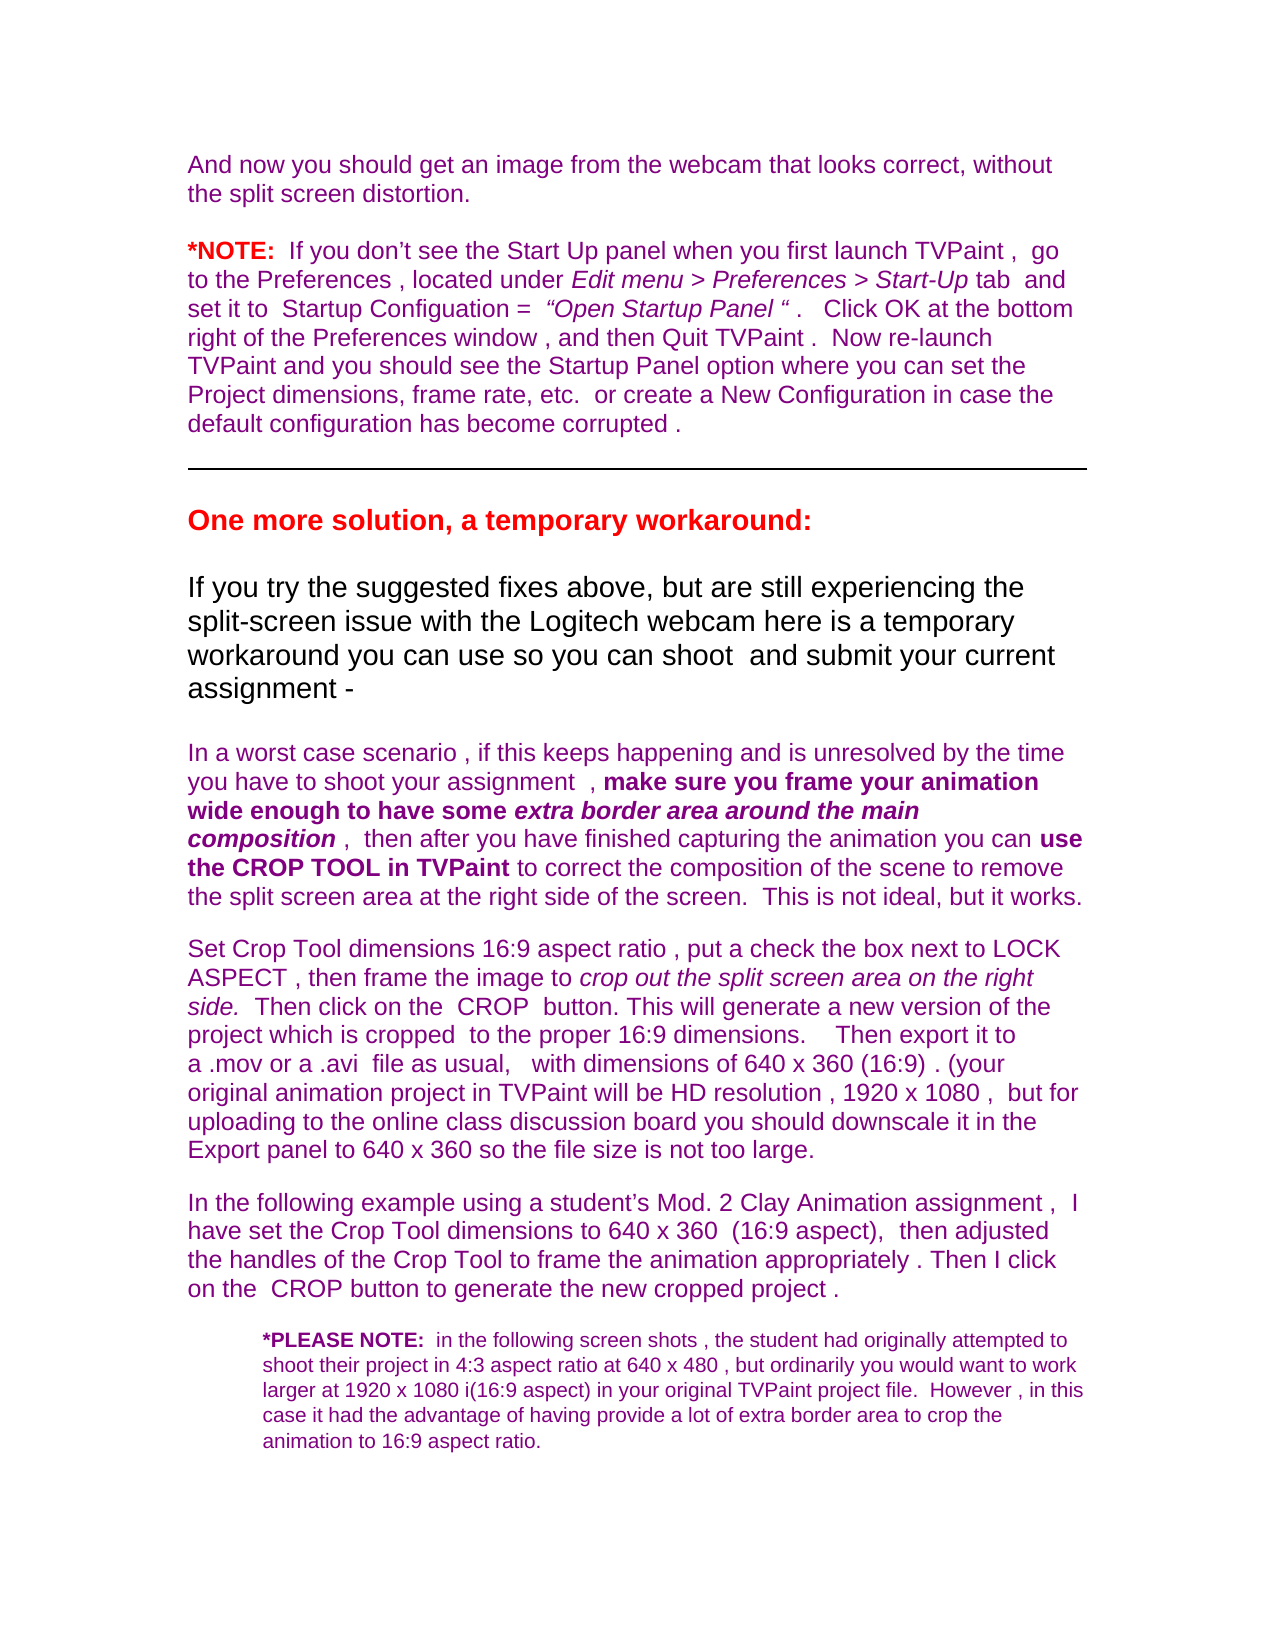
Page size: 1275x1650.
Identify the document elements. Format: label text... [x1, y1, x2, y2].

text Set Crop Tool dimensions 16:9 aspect ratio , put a check the box next to LOCK ASPECT , then frame the image to crop out the split screen area on the right side. Then click on the CROP button. This will generate a new version of the project which is cropped to the proper 16:9 dimensions. Then export it to a .mov or a .avi file as usual, with dimensions of 640 x 360 (16:9) . (your original animation project in TVPaint will be HD resolution , 1920 x 1080 , but for uploading to the online class discussion board you should downscale it in the Export panel to 640 x 360 so the file size is not too large. [187, 934, 1087, 1164]
text *PLEASE NOTE: in the following screen shots , the student had originally attempted to shoot their project in 4:3 aspect ratio at 640 x 480 , but ordinarily you would want to work larger at 1920 x 1080 i(16:9 aspect) in your original TVPaint project file. However , in this case it had the advantage of having provide a lot of extra border area to crop the animation to 16:9 aspect ratio. [262, 1326, 1087, 1453]
text In a worst case scenario , if this keeps happening and is unresolved by the time you have to shoot your assignment , make sure you frame your animation wide enough to have some extra border area around the main composition , then after you have finished capturing the animation you can use the CROP TOOL in TVPaint to correct the composition of the scene to remove the split screen area at the right side of the screen. This is not ideal, but it works. [187, 738, 1087, 911]
text And now you should get an image from the webcam that looks correct, without the split screen distortion. [187, 150, 1087, 207]
text *NOTE: If you don’t see the Start Up panel when you first launch TVPaint , go to the Preferences , located under Edit menu > Preferences > Start-Up tab and set it to Startup Configuation = “Open Startup Panel “ . Click OK at the bottom right of the Preferences window , and then Quit TVPaint . Now re-launch TVPaint and you should see the Startup Panel option where you can set the Project dimensions, frame rate, etc. or create a New Configuration in case the default configuration has become corrupted . [187, 236, 1087, 437]
text If you try the suggested fixes above, but are still experiencing the split-screen issue with the Logitech webcam here is a temporary workaround you can use so you can shoot and submit your current assignment - [187, 571, 1087, 705]
text In the following example using a student’s Mod. 2 Clay Animation assignment , I have set the Crop Tool dimensions to 640 x 360 (16:9 aspect), then adjusted the handles of the Crop Tool to frame the animation appropriately . Then I click on the CROP button to generate the new cropped project . [187, 1188, 1087, 1303]
text One more solution, a temporary workaround: [187, 503, 1087, 537]
